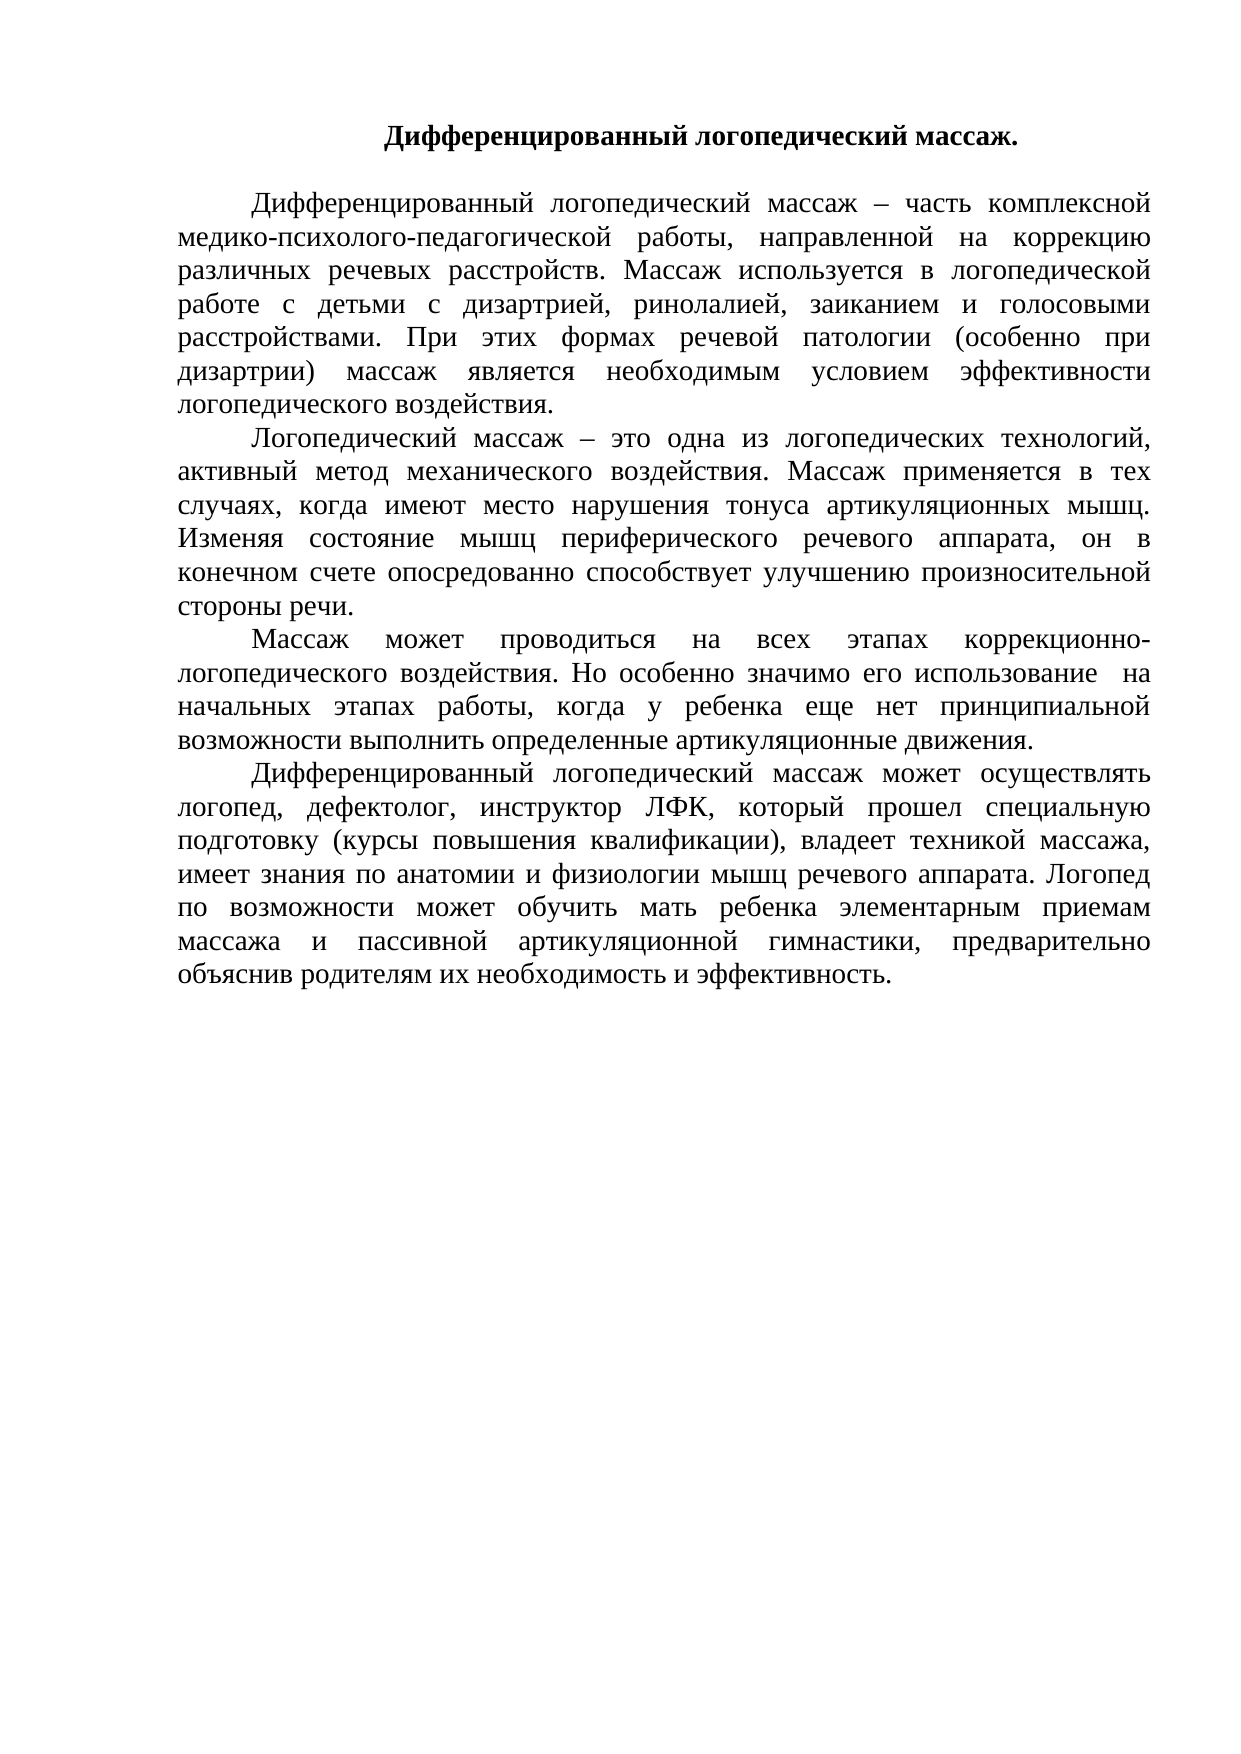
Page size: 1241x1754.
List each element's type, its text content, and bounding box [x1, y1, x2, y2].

text Дифференцированный логопедический массаж. [177, 118, 1152, 152]
text Дифференцированный логопедический массаж – часть комплексной медико-психолого-педагогической работы, направленной на коррекцию различных речевых расстройств. Массаж используется в логопедической работе с детьми с дизартрией, ринолалией, заиканием и голосовыми расстройствами. При этих формах речевой патологии (особенно при дизартрии) массаж является необходимым условием эффективности логопедического воздействия. [177, 185, 1152, 420]
text Дифференцированный логопедический массаж может осуществлять логопед, дефектолог, инструктор ЛФК, который прошел специальную подготовку (курсы повышения квалификации), владеет техникой массажа, имеет знания по анатомии и физиологии мышц речевого аппарата. Логопед по возможности может обучить мать ребенка элементарным приемам массажа и пассивной артикуляционной гимнастики, предварительно объяснив родителям их необходимость и эффективность. [177, 755, 1152, 990]
text Массаж может проводиться на всех этапах коррекционно-логопедического воздействия. Но особенно значимо его использование на начальных этапах работы, когда у ребенка еще нет принципиальной возможности выполнить определенные артикуляционные движения. [177, 621, 1152, 755]
text Логопедический массаж – это одна из логопедических технологий, активный метод механического воздействия. Массаж применяется в тех случаях, когда имеют место нарушения тонуса артикуляционных мышц. Изменяя состояние мышц периферического речевого аппарата, он в конечном счете опосредованно способствует улучшению произносительной стороны речи. [177, 420, 1152, 621]
